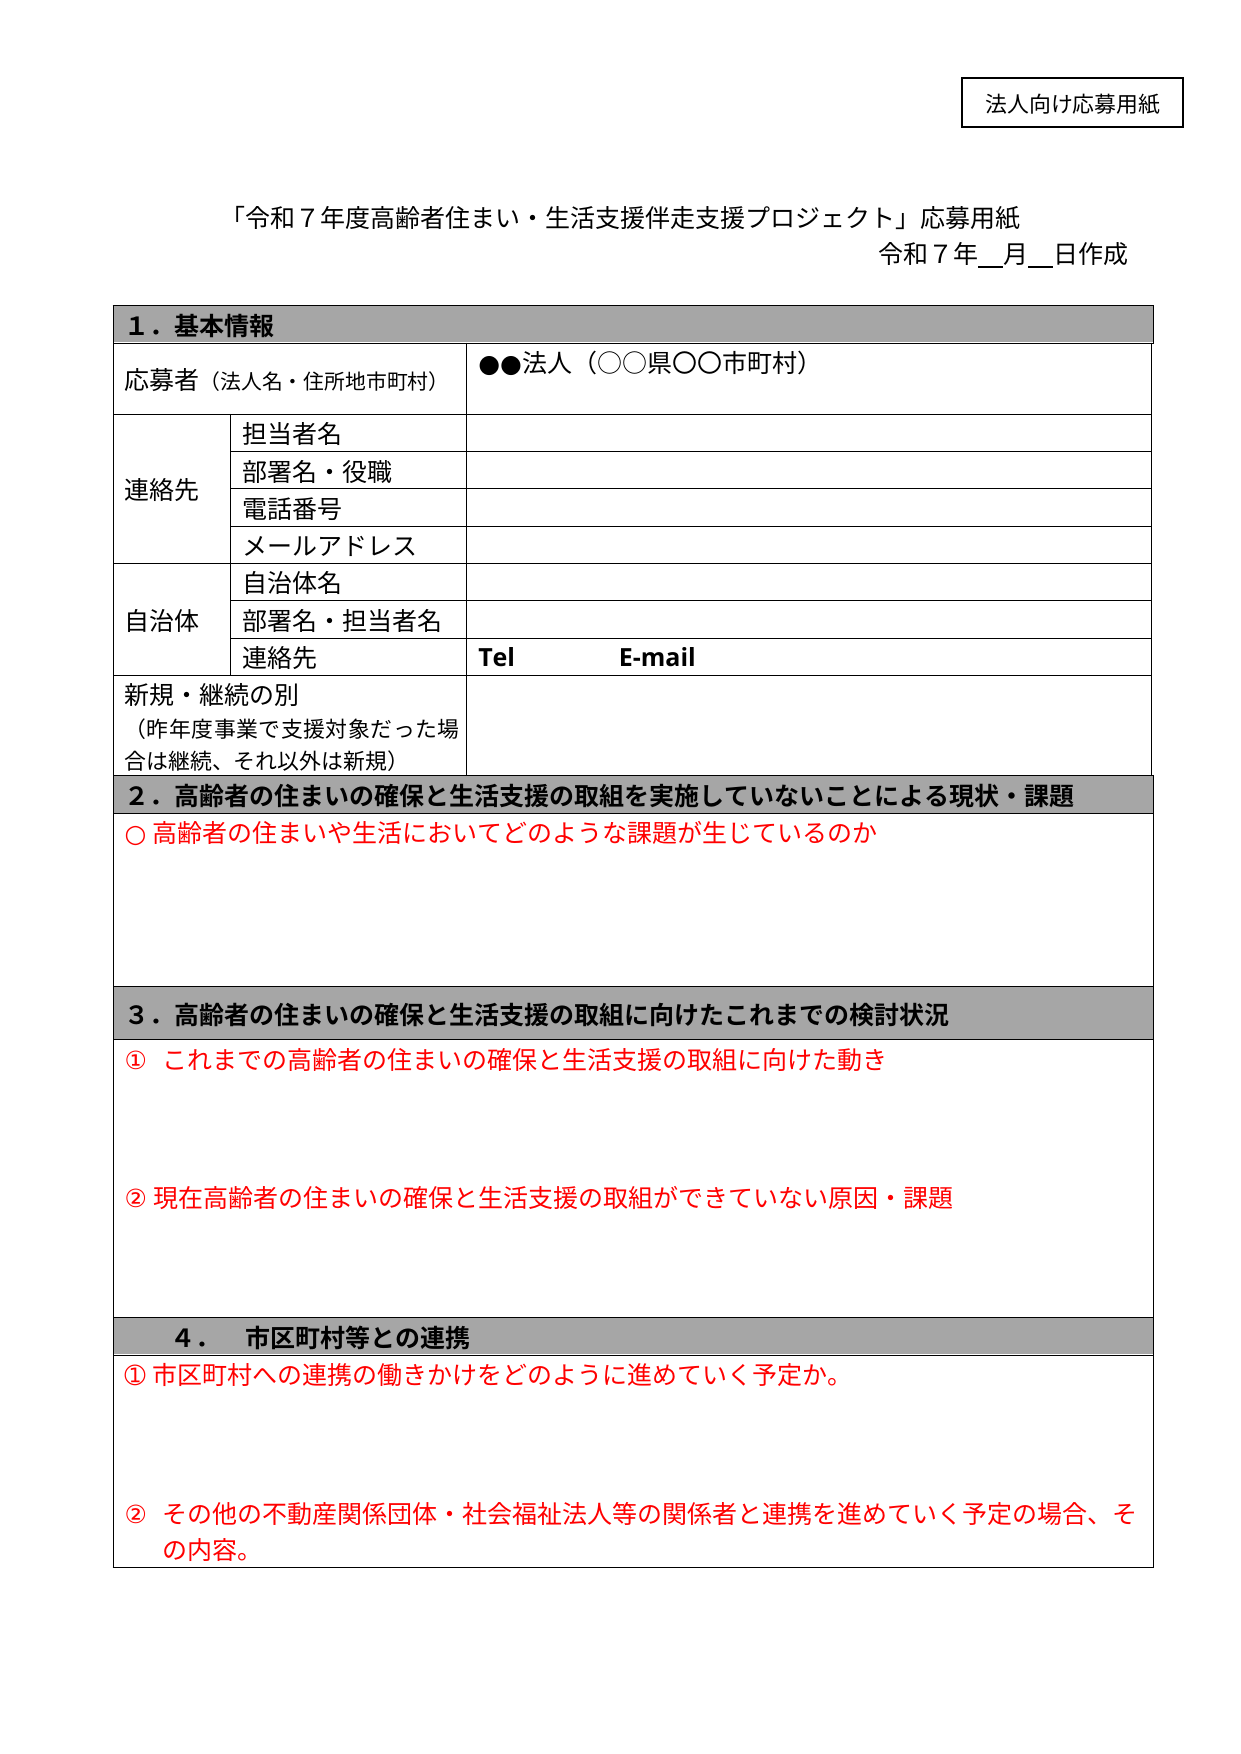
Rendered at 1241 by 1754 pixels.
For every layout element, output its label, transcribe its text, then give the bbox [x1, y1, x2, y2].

table_header １．基本情報 [114, 306, 1153, 342]
table_cell [467, 676, 1151, 775]
table_cell [467, 452, 1151, 488]
table_cell 担当者名 [231, 415, 466, 451]
table_cell 新規・継続の別 （昨年度事業で支援対象だった場合は継続、それ以外は新規） [114, 676, 466, 775]
text 令和７年 月 日作成 [112, 235, 1128, 271]
table_cell [467, 564, 1151, 600]
table_cell 応募者（法人名・住所地市町村） [114, 344, 466, 414]
table_cell 市区町村等との連携 [114, 1318, 1153, 1354]
table_cell これまでの高齢者の住まいの確保と生活支援の取組に向けた動き ② 現在高齢者の住まいの確保と生活支援の取組ができていない原因・課題 [114, 1040, 1153, 1317]
table_cell 連絡先 [114, 415, 230, 563]
table_cell ２．高齢者の住まいの確保と生活支援の取組を実施していないことによる現状・課題 [114, 776, 1153, 813]
table_cell 自治体 [114, 564, 230, 675]
table_cell メールアドレス [231, 527, 466, 563]
table_cell 部署名・担当者名 [231, 601, 466, 637]
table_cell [114, 1356, 1153, 1567]
table_cell [467, 415, 1151, 451]
table_cell [467, 527, 1151, 563]
table_cell ３．高齢者の住まいの確保と生活支援の取組に向けたこれまでの検討状況 [114, 987, 1153, 1039]
table_cell ●●法人（○○県〇〇市町村） [467, 344, 1151, 414]
table_cell Tel E-mail [467, 639, 1151, 675]
table_cell 電話番号 [231, 489, 466, 526]
text 「令和７年度高齢者住まい・生活支援伴走支援プロジェクト」応募用紙 [112, 198, 1128, 235]
table_cell 自治体名 [231, 564, 466, 600]
table_cell [467, 489, 1151, 526]
table_cell 部署名・役職 [231, 452, 466, 488]
table_cell ○ 高齢者の住まいや生活においてどのような課題が生じているのか [114, 814, 1153, 986]
table_cell 連絡先 [231, 639, 466, 675]
table_cell [467, 601, 1151, 637]
